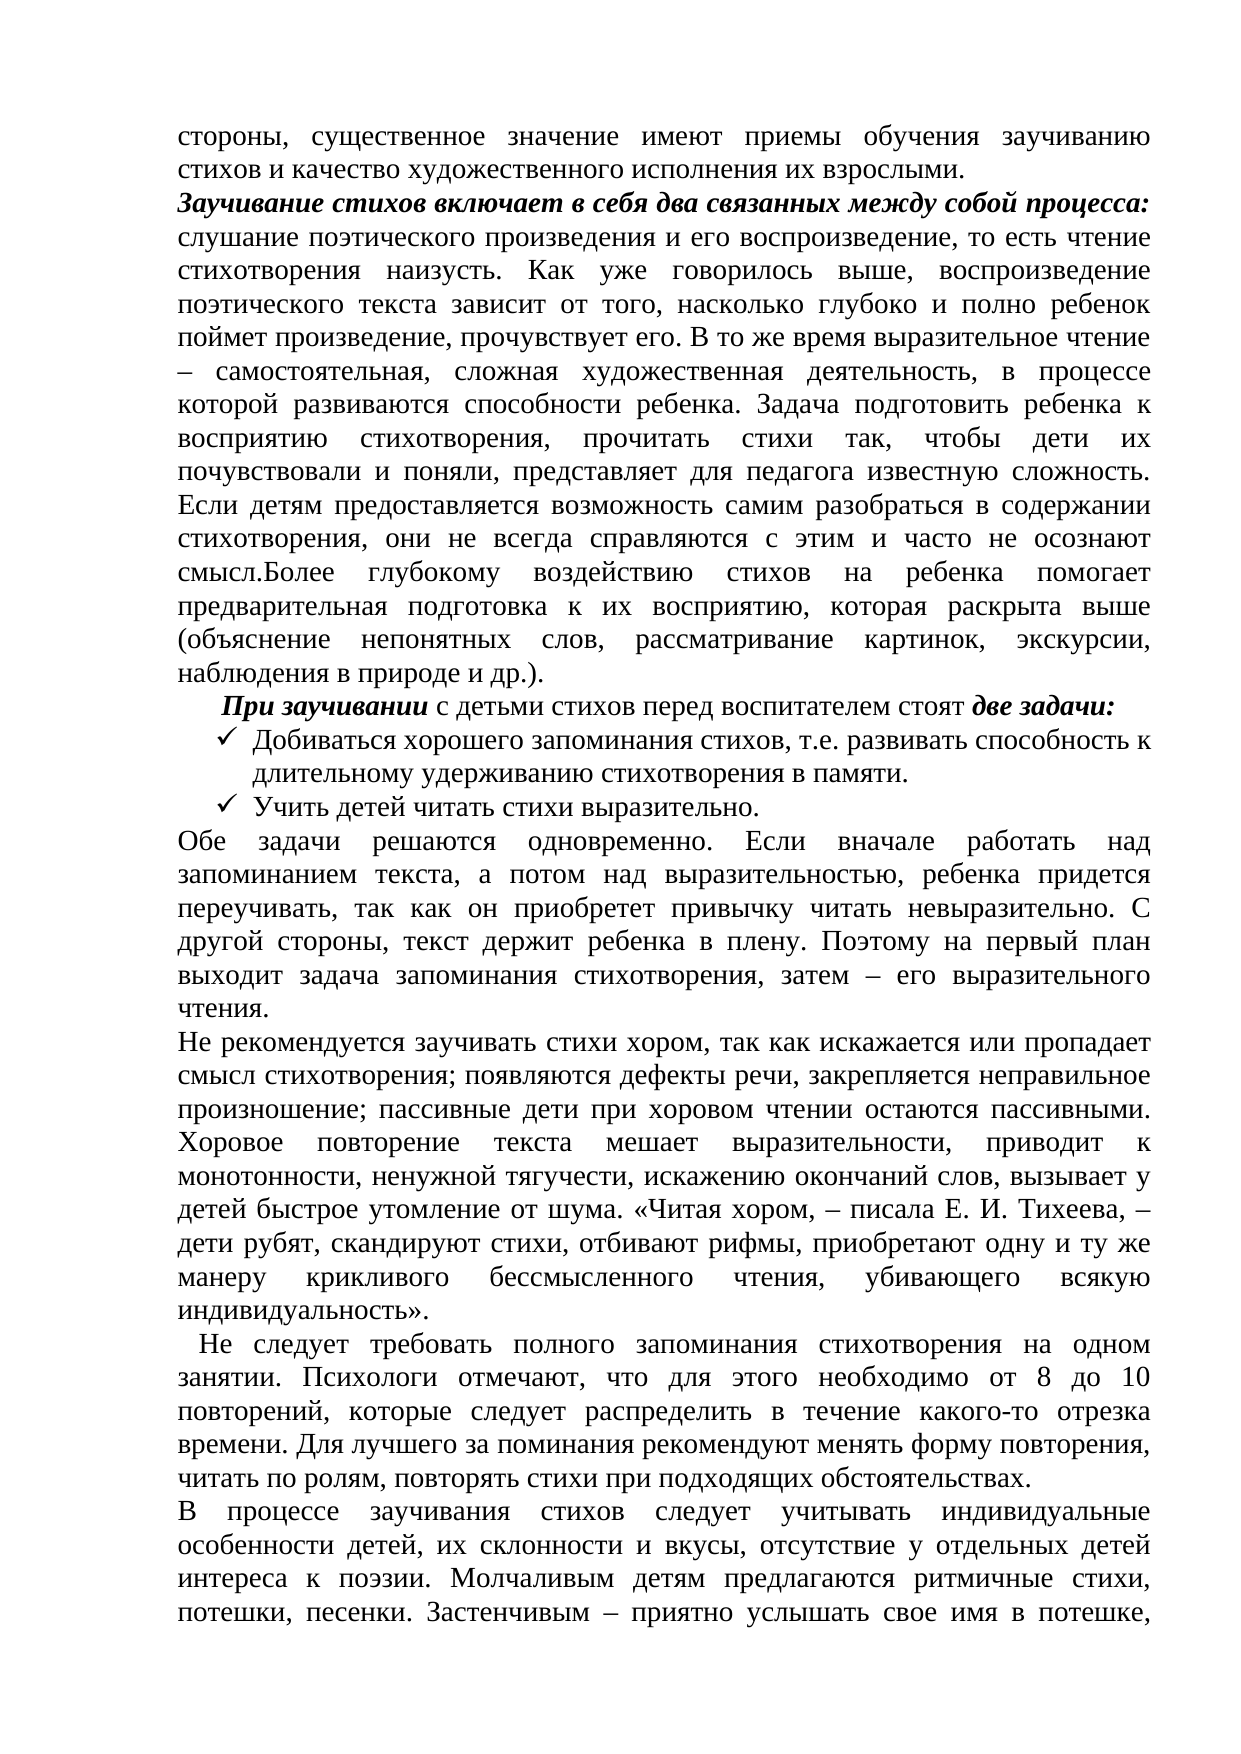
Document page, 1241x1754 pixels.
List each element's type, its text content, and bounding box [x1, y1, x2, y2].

text Обе задачи решаются одновременно. Если вначале работать над запоминанием текста, а потом над выразительностью, ребенка придется переучивать, так как он приобретет привычку читать невыразительно. С другой стороны, текст держит ребенка в плену. Поэтому на первый план выходит задача запоминания стихотворения, затем – его выразительного чтения. [177, 823, 1152, 1024]
list Добиваться хорошего запоминания стихов, т.е. развивать способность к длительному удерживанию стихотворения в памяти. [215, 722, 1152, 789]
text Заучивание стихов включает в себя два связанных между собой процесса: слушание поэтического произведения и его воспроизведение, то есть чтение стихотворения наизусть. Как уже говорилось выше, воспроизведение поэтического текста зависит от того, насколько глубоко и полно ребенок поймет произведение, прочувствует его. В то же время выразительное чтение – самостоятельная, сложная художественная деятельность, в процессе которой развиваются способности ребенка. Задача подготовить ребенка к восприятию стихотворения, прочитать стихи так, чтобы дети их почувствовали и поняли, представляет для педагога известную сложность. Если детям предоставляется возможность самим разобраться в содержании стихотворения, они не всегда справляются с этим и часто не осознают смысл.Более глубокому воздействию стихов на ребенка помогает предварительная подготовка к их восприятию, которая раскрыта выше (объяснение непонятных слов, рассматривание картинок, экскурсии, наблюдения в природе и др.). [177, 185, 1152, 688]
text Не следует требовать полного запоминания стихотворения на одном занятии. Психологи отмечают, что для этого необходимо от 8 до 10 повторений, которые следует распределить в течение какого-то отрезка времени. Для лучшего за поминания рекомендуют менять форму повторения, читать по ролям, повторять стихи при подходящих обстоятельствах. [177, 1326, 1152, 1493]
text При заучивании с детьми стихов перед воспитателем стоят две задачи: [177, 688, 1152, 722]
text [177, 1493, 1152, 1628]
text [177, 118, 1152, 185]
text Не рекомендуется заучивать стихи хором, так как искажается или пропадает смысл стихотворения; появляются дефекты речи, закрепляется неправильное произношение; пассивные дети при хоровом чтении остаются пассивными. Хоровое повторение текста мешает выразительности, приводит к монотонности, ненужной тягучести, искажению окончаний слов, вызывает у детей быстрое утомление от шума. «Читая хором, – писала Е. И. Тихеева, – дети рубят, скандируют стихи, отбивают рифмы, приобретают одну и ту же манеру крикливого бессмысленного чтения, убивающего всякую индивидуальность». [177, 1024, 1152, 1326]
list Учить детей читать стихи выразительно. [215, 789, 1152, 823]
